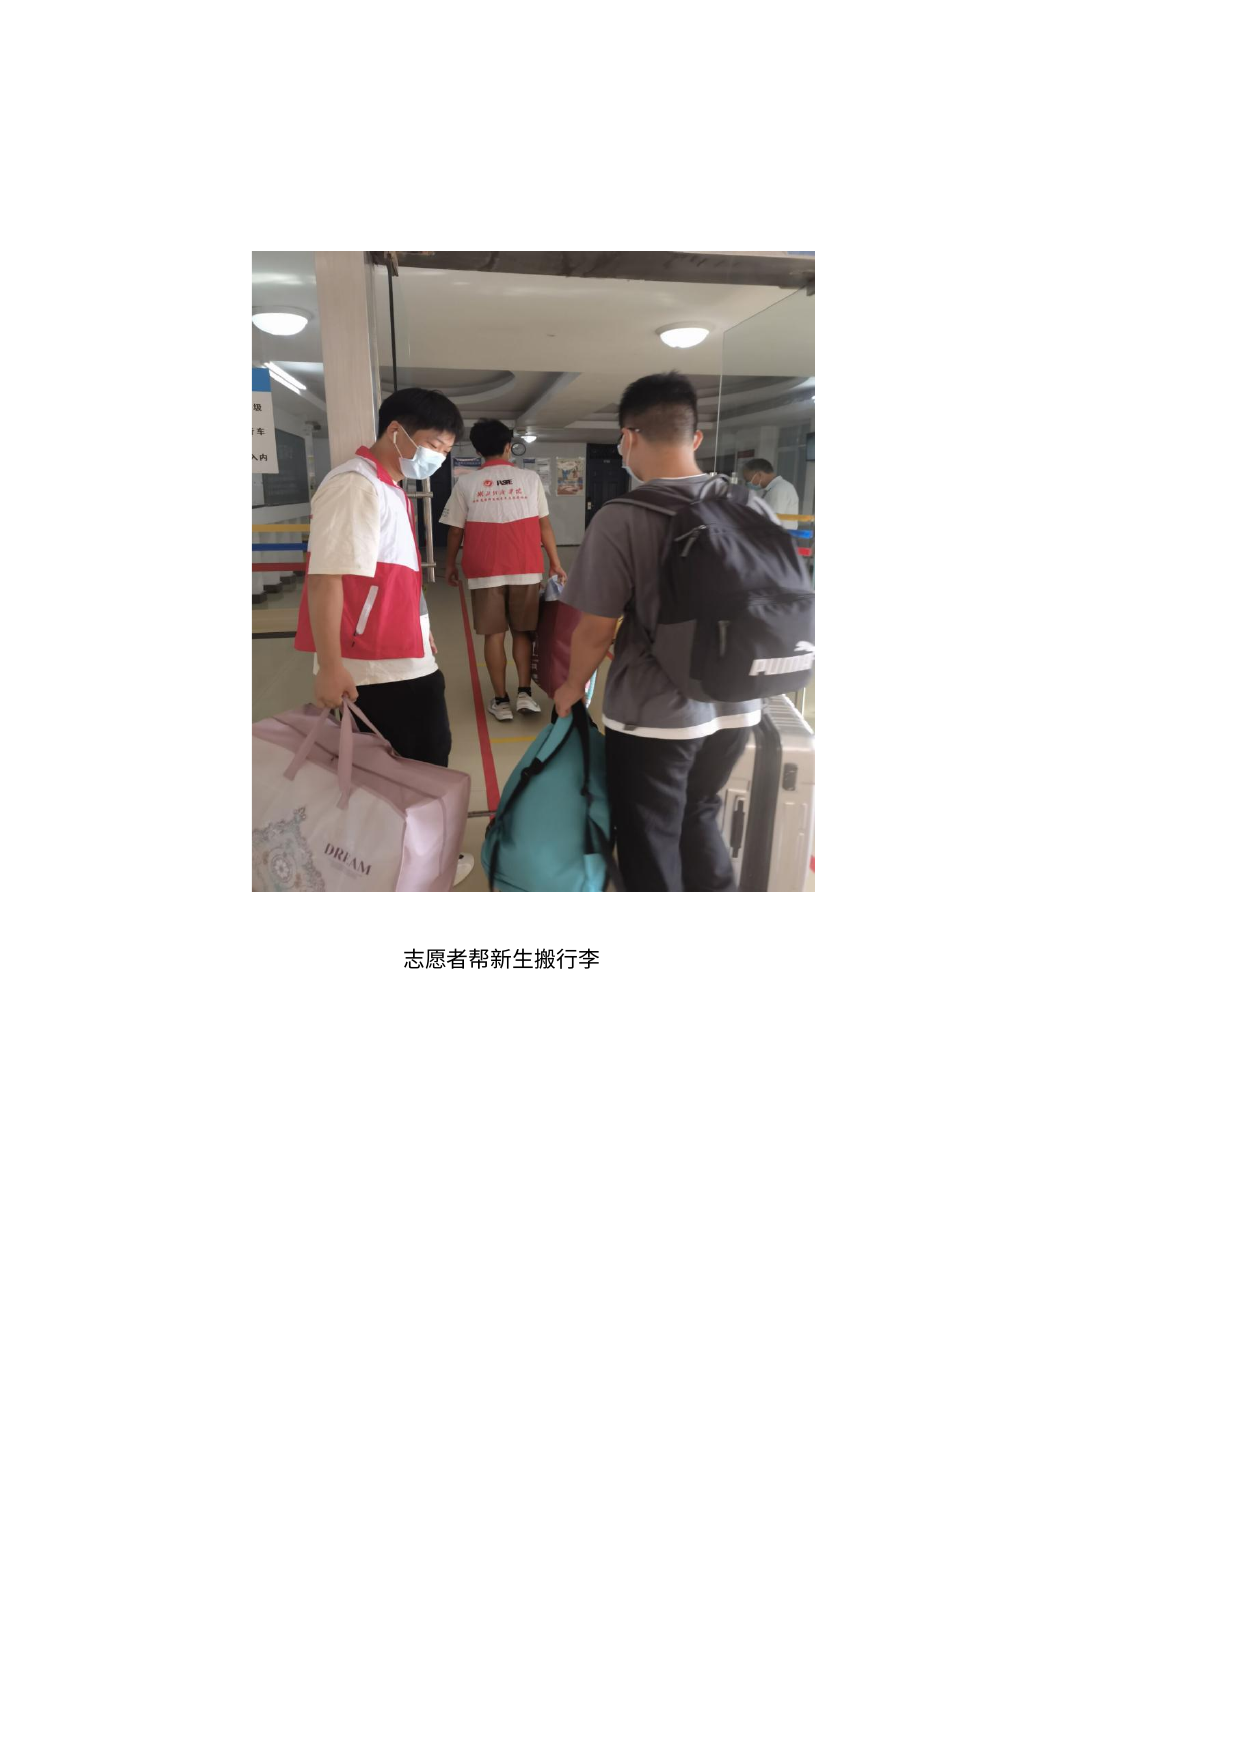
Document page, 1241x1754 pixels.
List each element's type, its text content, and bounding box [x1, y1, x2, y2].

picture [251, 251, 815, 892]
text 志愿者帮新生搬行李 [187, 942, 1053, 974]
